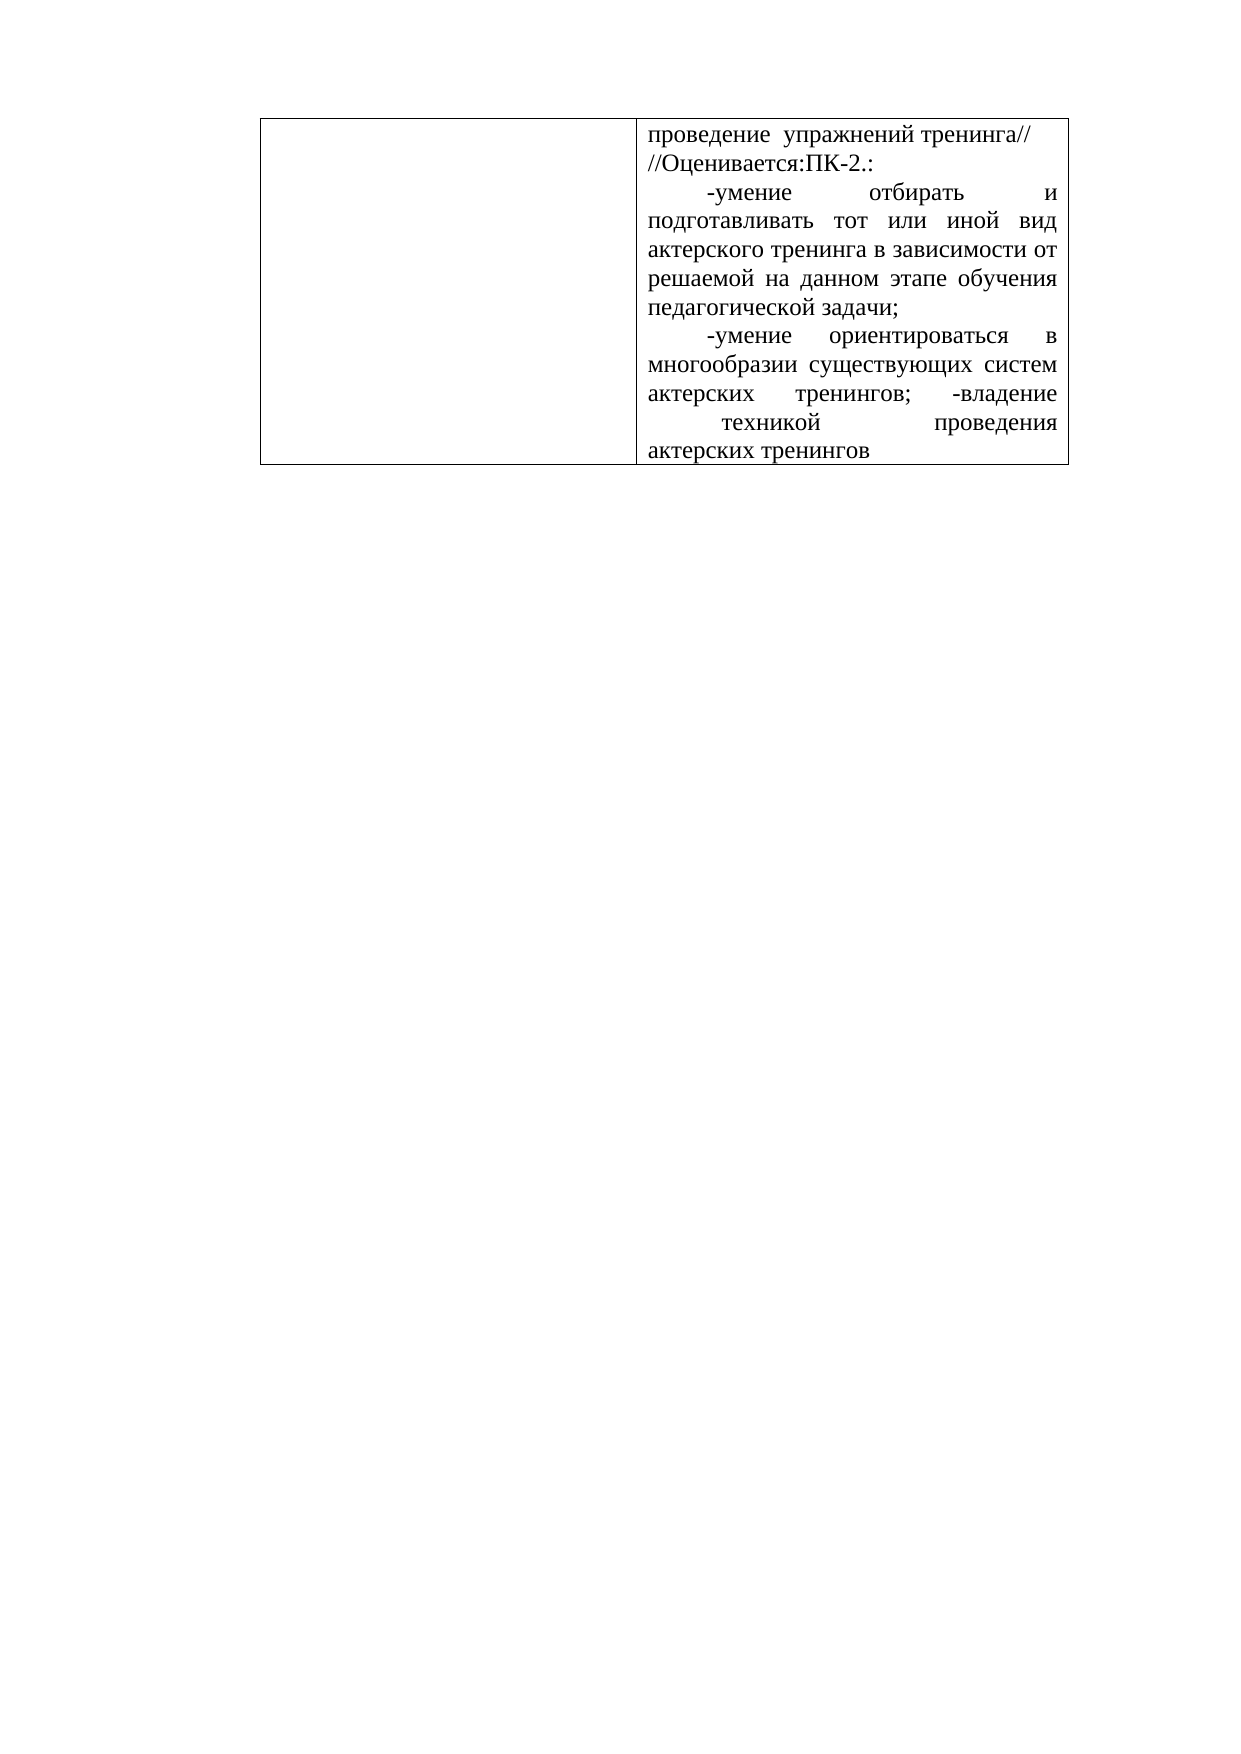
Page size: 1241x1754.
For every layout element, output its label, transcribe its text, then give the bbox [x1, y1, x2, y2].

table_cell проведение упражнений тренинга// //Оценивается:ПК-2.: -умение отбирать и подготавливать тот или иной вид актерского тренинга в зависимости от решаемой на данном этапе обучения педагогической задачи; -умение ориентироваться в многообразии существующих систем актерских тренингов; -владение техникой проведения актерских тренингов [637, 119, 1068, 464]
